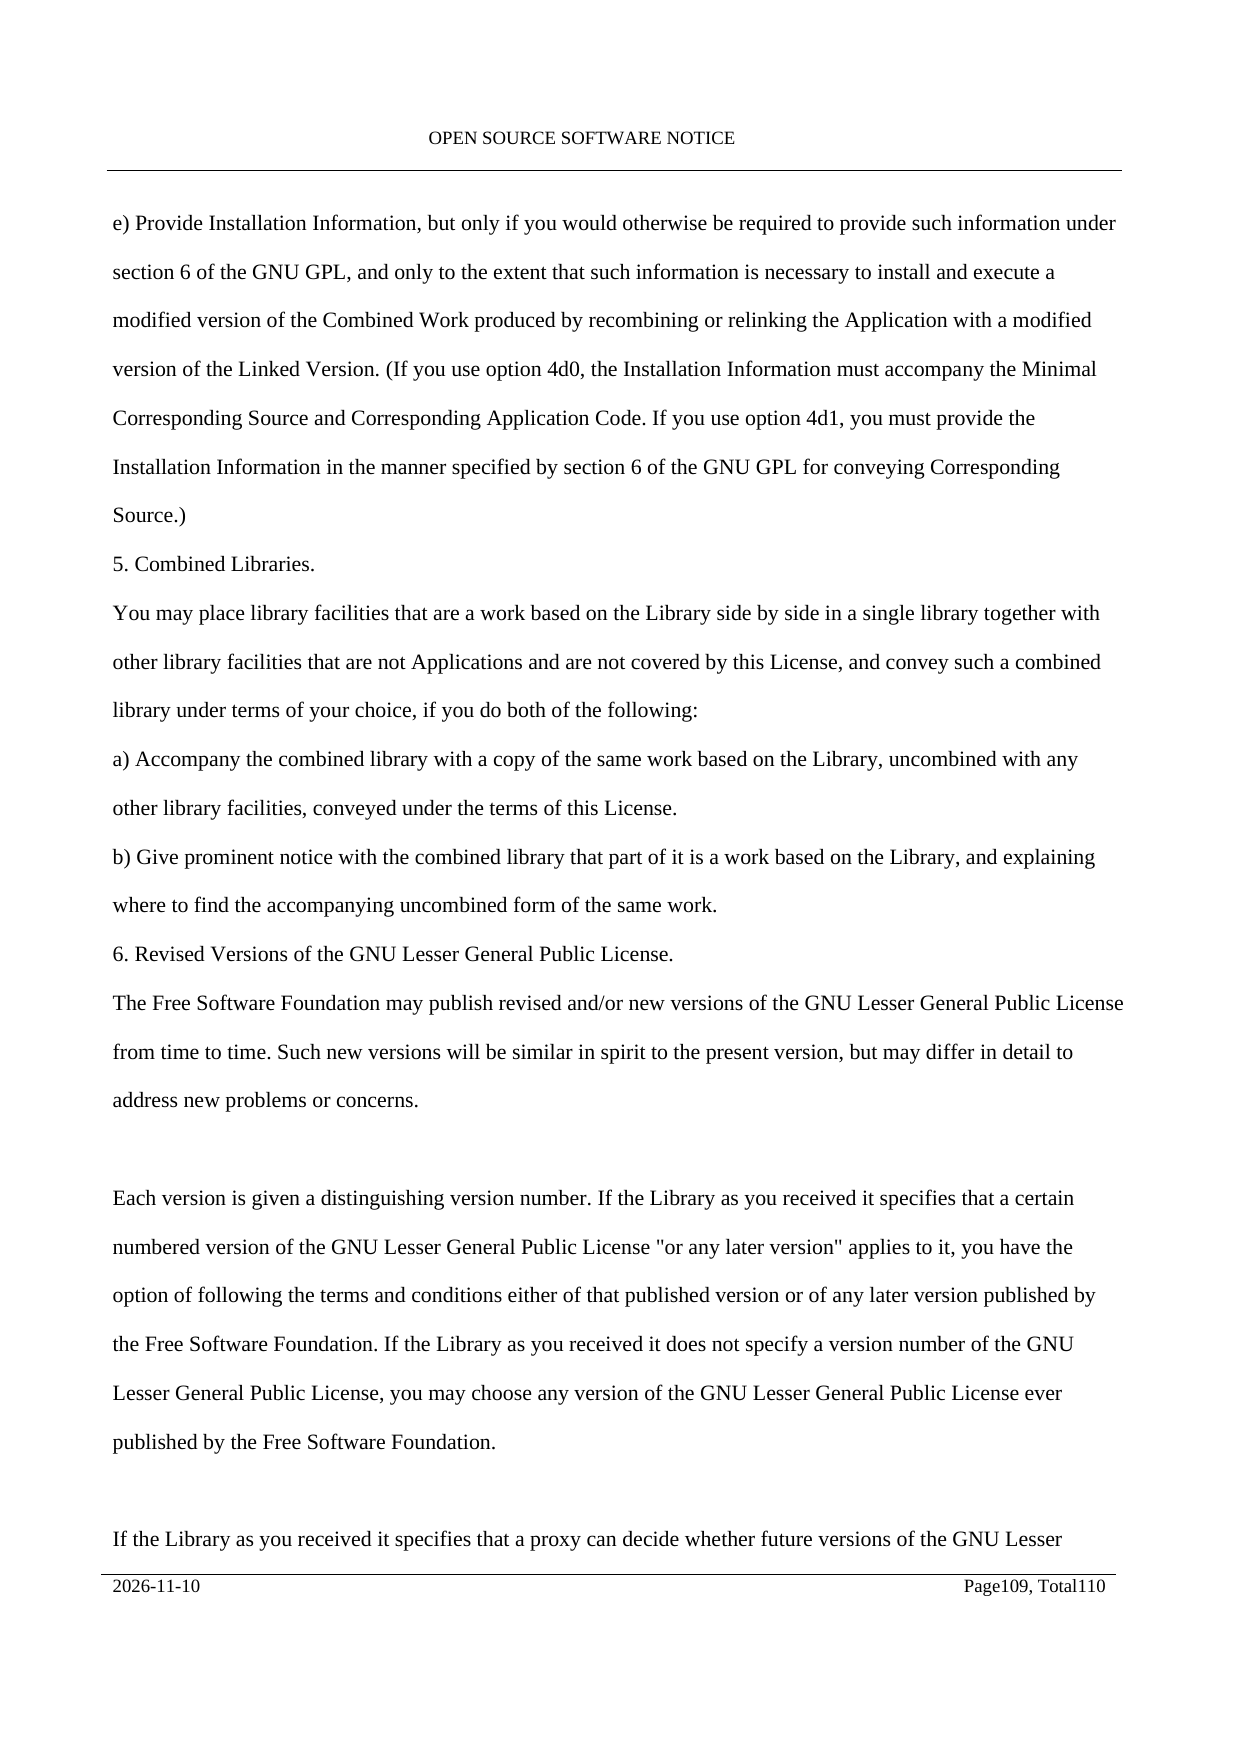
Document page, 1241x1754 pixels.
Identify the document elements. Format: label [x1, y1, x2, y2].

text [112, 206, 1128, 1555]
